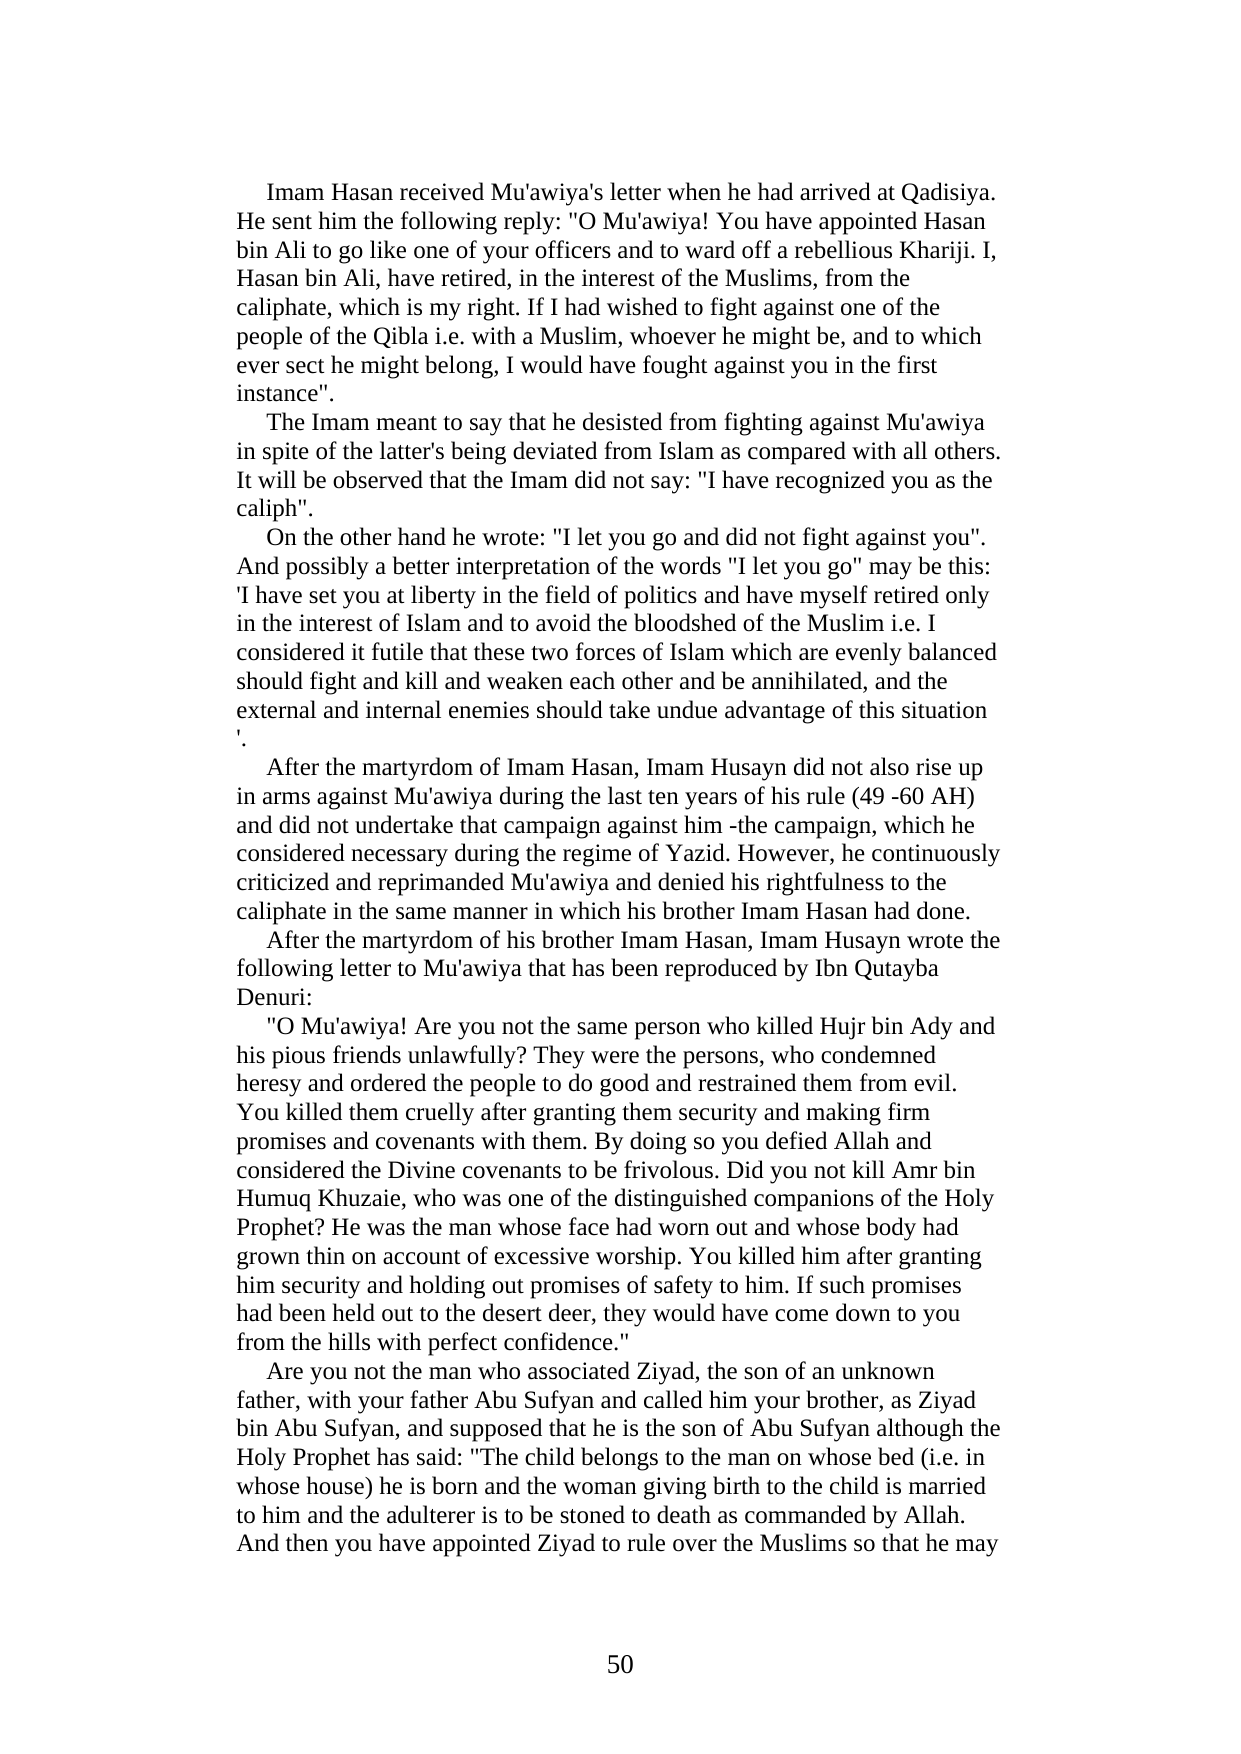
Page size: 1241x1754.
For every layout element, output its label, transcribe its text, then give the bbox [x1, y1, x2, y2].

text On the other hand he wrote: "I let you go and did not fight against you". And possibly a better interpretation of the words "I let you go" may be this: 'I have set you at liberty in the field of politics and have myself retired only in the interest of Islam and to avoid the bloodshed of the Muslim i.e. I considered it futile that these two forces of Islam which are evenly balanced should fight and kill and weaken each other and be annihilated, and the external and internal enemies should take undue advantage of this situation '. [236, 522, 1004, 752]
text After the martyrdom of his brother Imam Hasan, Imam Husayn wrote the following letter to Mu'awiya that has been reproduced by Ibn Qutayba Denuri: [236, 925, 1004, 1011]
text Hasan bin Ali, have retired, in the interest of the Muslims, from the caliphate, which is my right. If I had wished to fight against one of the people of the Qibla i.e. with a Muslim, whoever he might be, and to which ever sect he might belong, I would have fought against you in the first instance". [236, 263, 1004, 407]
text The Imam meant to say that he desisted from fighting against Mu'awiya in spite of the latter's being deviated from Islam as compared with all others. It will be observed that the Imam did not say: "I have recognized you as the caliph". [236, 407, 1004, 522]
text Imam Hasan received Mu'awiya's letter when he had arrived at Qadisiya. He sent him the following reply: "O Mu'awiya! You have appointed Hasan bin Ali to go like one of your officers and to ward off a rebellious Khariji. I, [236, 177, 1004, 263]
text "O Mu'awiya! Are you not the same person who killed Hujr bin Ady and his pious friends unlawfully? They were the persons, who condemned heresy and ordered the people to do good and restrained them from evil. You killed them cruelly after granting them security and making firm promises and covenants with them. By doing so you defied Allah and considered the Divine covenants to be frivolous. Did you not kill Amr bin Humuq Khuzaie, who was one of the distinguished companions of the Holy Prophet? He was the man whose face had worn out and whose body had grown thin on account of excessive worship. You killed him after granting him security and holding out promises of safety to him. If such promises had been held out to the desert deer, they would have come down to you from the hills with perfect confidence." [236, 1011, 1004, 1356]
text After the martyrdom of Imam Hasan, Imam Husayn did not also rise up in arms against Mu'awiya during the last ten years of his rule (49 -60 AH) and did not undertake that campaign against him -the campaign, which he considered necessary during the regime of Yazid. However, he continuously criticized and reprimanded Mu'awiya and denied his rightfulness to the caliphate in the same manner in which his brother Imam Hasan had done. [236, 752, 1004, 925]
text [236, 1356, 1004, 1557]
